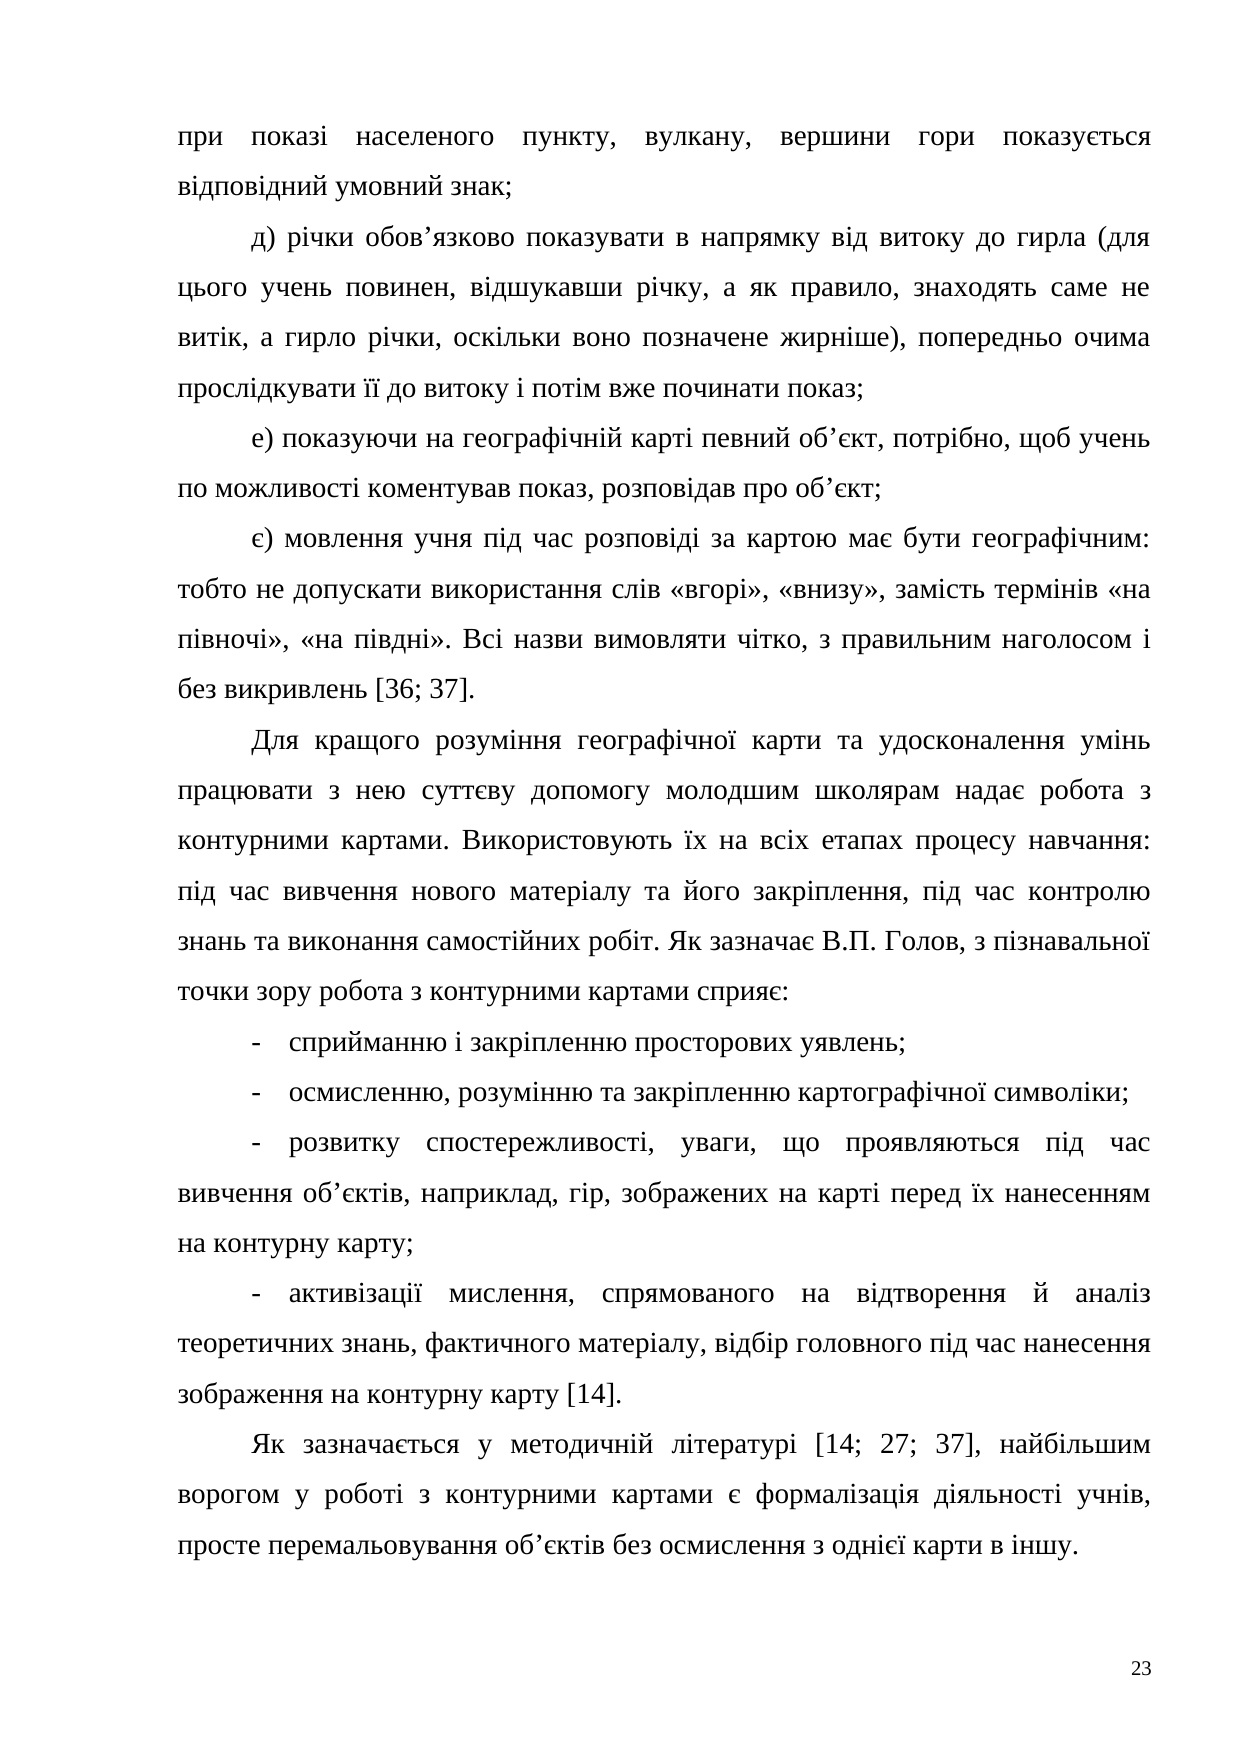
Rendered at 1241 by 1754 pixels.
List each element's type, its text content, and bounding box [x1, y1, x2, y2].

list активізації мислення, спрямованого на відтворення й аналіз теоретичних знань, фактичного матеріалу, відбір головного під час нанесення зображення на контурну карту [14]. [177, 1275, 1152, 1409]
text Як зазначається у методичній літературі [14; 27; 37], найбільшим ворогом у роботі з контурними картами є формалізація діяльності учнів, просте перемальовування об’єктів без осмислення з однієї карти в іншу. [177, 1426, 1152, 1560]
text є) мовлення учня під час розповіді за картою має бути географічним: тобто не допускати використання слів «вгорі», «внизу», замість термінів «на півночі», «на півдні». Всі назви вимовляти чітко, з правильним наголосом і без викривлень [36; 37]. [177, 521, 1152, 705]
text е) показуючи на географічній карті певний об’єкт, потрібно, щоб учень по можливості коментував показ, розповідав про об’єкт; [177, 420, 1152, 504]
text Для кращого розуміння географічної карти та удосконалення умінь працювати з нею суттєву допомогу молодшим школярам надає робота з контурними картами. Використовують їх на всіх етапах процесу навчання: під час вивчення нового матеріалу та його закріплення, під час контролю знань та виконання самостійних робіт. Як зазначає В.П. Голов, з пізнавальної точки зору робота з контурними картами сприяє: [177, 722, 1152, 1007]
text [177, 118, 1152, 202]
list осмисленню, розумінню та закріпленню картографічної символіки; [177, 1074, 1152, 1108]
text д) річки обов’язково показувати в напрямку від витоку до гирла (для цього учень повинен, відшукавши річку, а як правило, знаходять саме не витік, а гирло річки, оскільки воно позначене жирніше), попередньо очима прослідкувати її до витоку і потім вже починати показ; [177, 219, 1152, 403]
list сприйманню і закріпленню просторових уявлень; [177, 1024, 1152, 1057]
list розвитку спостережливості, уваги, що проявляються під час вивчення об’єктів, наприклад, гір, зображених на карті перед їх нанесенням на контурну карту; [177, 1124, 1152, 1258]
